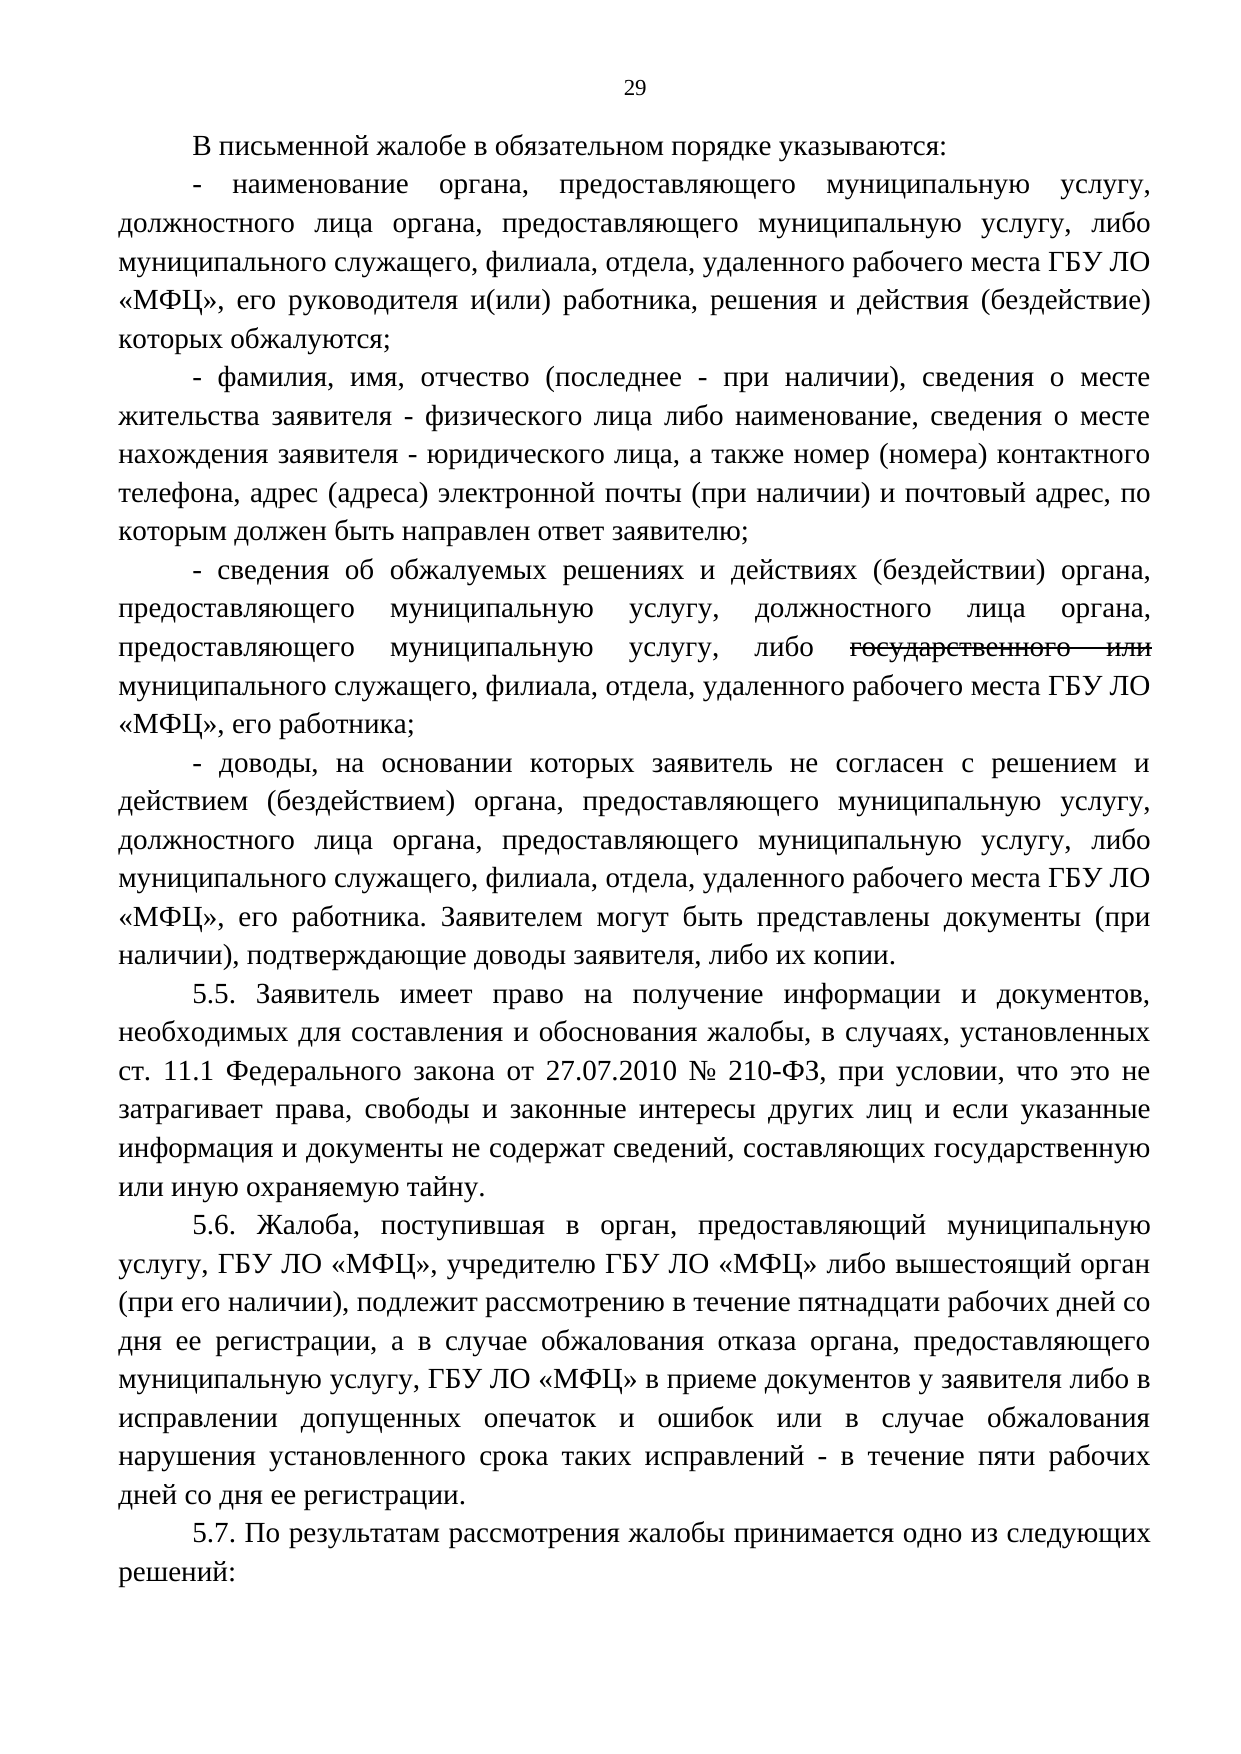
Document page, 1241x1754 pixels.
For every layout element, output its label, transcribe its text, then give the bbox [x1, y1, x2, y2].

text - наименование органа, предоставляющего муниципальную услугу, должностного лица органа, предоставляющего муниципальную услугу, либо муниципального служащего, филиала, отдела, удаленного рабочего места ГБУ ЛО «МФЦ», его руководителя и(или) работника, решения и действия (бездействие) которых обжалуются; [118, 167, 1152, 354]
text В письменной жалобе в обязательном порядке указываются: [118, 128, 1152, 162]
text 5.7. По результатам рассмотрения жалобы принимается одно из следующих решений: [118, 1516, 1152, 1588]
text - фамилия, имя, отчество (последнее - при наличии), сведения о месте жительства заявителя - физического лица либо наименование, сведения о месте нахождения заявителя - юридического лица, а также номер (номера) контактного телефона, адрес (адреса) электронной почты (при наличии) и почтовый адрес, по которым должен быть направлен ответ заявителю; [118, 359, 1152, 547]
text - сведения об обжалуемых решениях и действиях (бездействии) органа, предоставляющего муниципальную услугу, должностного лица органа, предоставляющего муниципальную услугу, либо государственного или муниципального служащего, филиала, отдела, удаленного рабочего места ГБУ ЛО «МФЦ», его работника; [118, 552, 1152, 740]
text - доводы, на основании которых заявитель не согласен с решением и действием (бездействием) органа, предоставляющего муниципальную услугу, должностного лица органа, предоставляющего муниципальную услугу, либо муниципального служащего, филиала, отдела, удаленного рабочего места ГБУ ЛО «МФЦ», его работника. Заявителем могут быть представлены документы (при наличии), подтверждающие доводы заявителя, либо их копии. [118, 745, 1152, 971]
text 5.5. Заявитель имеет право на получение информации и документов, необходимых для составления и обоснования жалобы, в случаях, установленных ст. 11.1 Федерального закона от 27.07.2010 № 210-ФЗ, при условии, что это не затрагивает права, свободы и законные интересы других лиц и если указанные информация и документы не содержат сведений, составляющих государственную или иную охраняемую тайну. [118, 976, 1152, 1202]
text 5.6. Жалоба, поступившая в орган, предоставляющий муниципальную услугу, ГБУ ЛО «МФЦ», учредителю ГБУ ЛО «МФЦ» либо вышестоящий орган (при его наличии), подлежит рассмотрению в течение пятнадцати рабочих дней со дня ее регистрации, а в случае обжалования отказа органа, предоставляющего муниципальную услугу, ГБУ ЛО «МФЦ» в приеме документов у заявителя либо в исправлении допущенных опечаток и ошибок или в случае обжалования нарушения установленного срока таких исправлений - в течение пяти рабочих дней со дня ее регистрации. [118, 1207, 1152, 1511]
